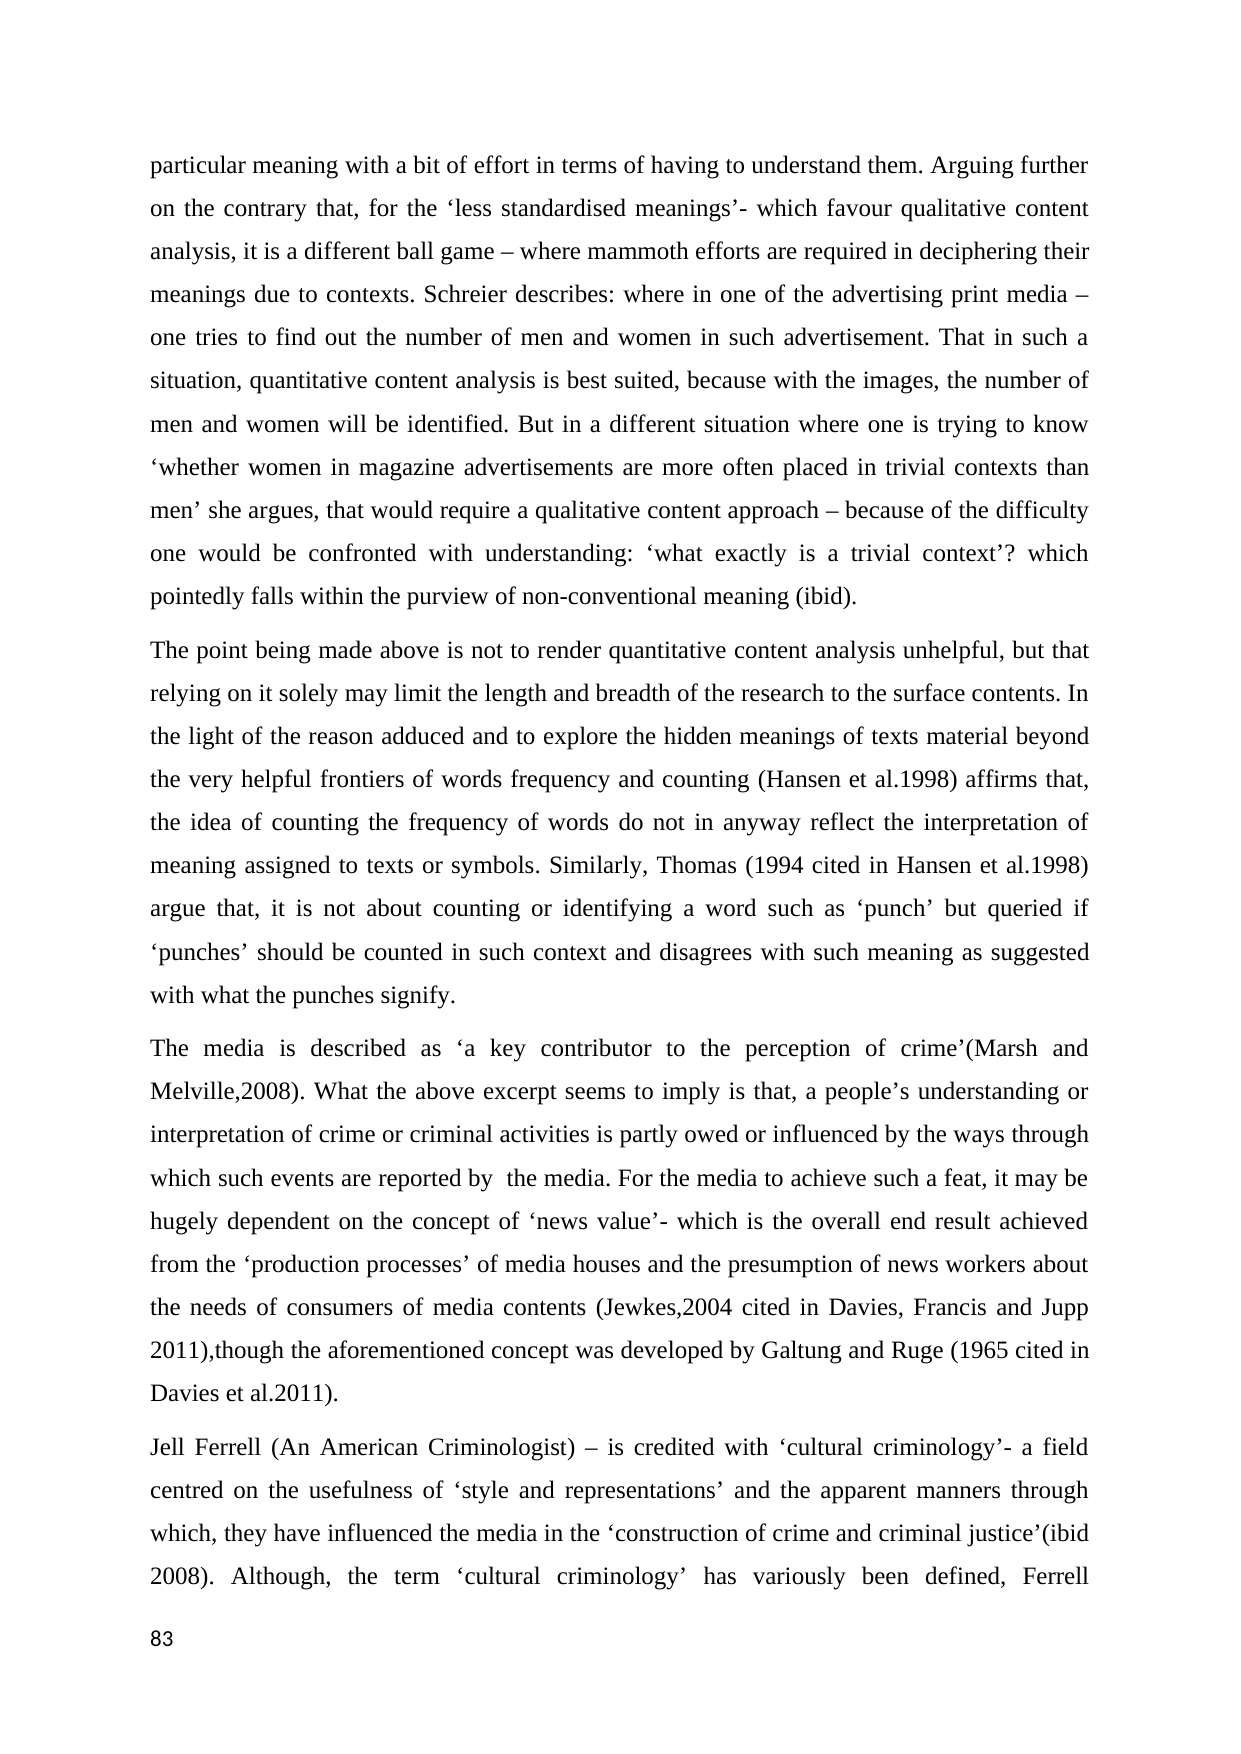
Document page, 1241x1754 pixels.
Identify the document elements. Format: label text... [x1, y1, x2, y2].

text The point being made above is not to render quantitative content analysis unhelpful, but that relying on it solely may limit the length and breadth of the research to the surface contents. In the light of the reason adduced and to explore the hidden meanings of texts material beyond the very helpful frontiers of words frequency and counting (Hansen et al.1998) affirms that, the idea of counting the frequency of words do not in anyway reflect the interpretation of meaning assigned to texts or symbols. Similarly, Thomas (1994 cited in Hansen et al.1998) argue that, it is not about counting or identifying a word such as ‘punch’ but queried if ‘punches’ should be counted in such context and disagrees with such meaning as suggested with what the punches signify. [150, 635, 1090, 1008]
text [150, 1432, 1090, 1590]
text The media is described as ‘a key contributor to the perception of crime’(Marsh and Melville,2008). What the above excerpt seems to imply is that, a people’s understanding or interpretation of crime or criminal activities is partly owed or influenced by the ways through which such events are reported by the media. For the media to achieve such a feat, it may be hugely dependent on the concept of ‘news value’- which is the overall end result achieved from the ‘production processes’ of media houses and the presumption of news workers about the needs of consumers of media contents (Jewkes,2004 cited in Davies, Francis and Jupp 2011),though the aforementioned concept was developed by Galtung and Ruge (1965 cited in Davies et al.2011). [150, 1033, 1090, 1407]
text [150, 150, 1090, 610]
